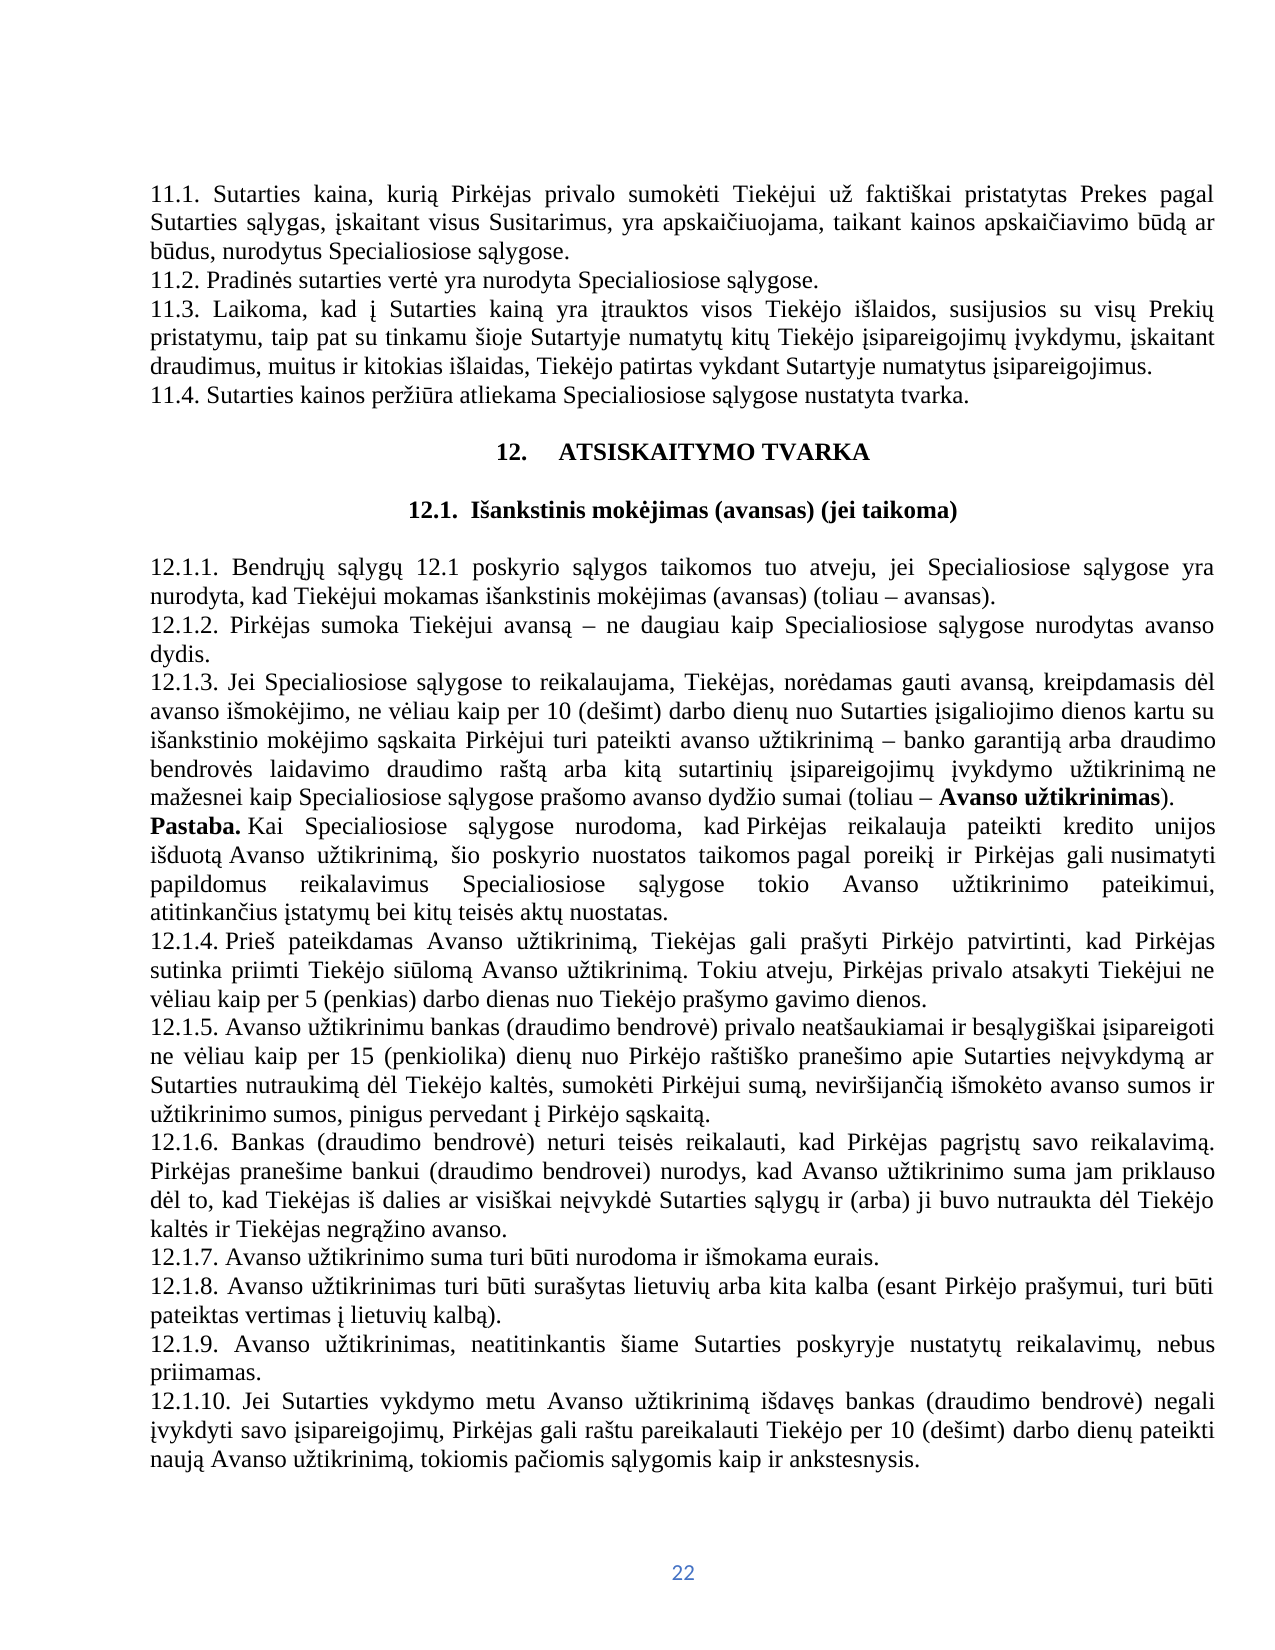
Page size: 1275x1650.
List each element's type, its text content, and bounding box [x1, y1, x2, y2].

text 12.1.8. Avanso užtikrinimas turi būti surašytas lietuvių arba kita kalba (esant Pirkėjo prašymui, turi būti pateiktas vertimas į lietuvių kalbą). [150, 1271, 1216, 1329]
text 11.2. Pradinės sutarties vertė yra nurodyta Specialiosiose sąlygose. [150, 265, 1216, 294]
text 12.1.9. Avanso užtikrinimas, neatitinkantis šiame Sutarties poskyryje nustatytų reikalavimų, nebus priimamas. [150, 1329, 1216, 1386]
text 12.1.1. Bendrųjų sąlygų 12.1 poskyrio sąlygos taikomos tuo atveju, jei Specialiosiose sąlygose yra nurodyta, kad Tiekėjui mokamas išankstinis mokėjimas (avansas) (toliau – avansas). [150, 552, 1216, 610]
text Pastaba. Kai Specialiosiose sąlygose nurodoma, kad Pirkėjas reikalauja pateikti kredito unijos išduotą Avanso užtikrinimą, šio poskyrio nuostatos taikomos pagal poreikį ir Pirkėjas gali nusimatyti papildomus reikalavimus Specialiosiose sąlygose tokio Avanso užtikrinimo pateikimui, atitinkančius įstatymų bei kitų teisės aktų nuostatas. [150, 897, 1216, 926]
text 12.1.10. Jei Sutarties vykdymo metu Avanso užtikrinimą išdavęs bankas (draudimo bendrovė) negali įvykdyti savo įsipareigojimų, Pirkėjas gali raštu pareikalauti Tiekėjo per 10 (dešimt) darbo dienų pateikti naują Avanso užtikrinimą, tokiomis pačiomis sąlygomis kaip ir ankstesnysis. [150, 1386, 1216, 1472]
text 11.1. Sutarties kaina, kurią Pirkėjas privalo sumokėti Tiekėjui už faktiškai pristatytas Prekes pagal Sutarties sąlygas, įskaitant visus Susitarimus, yra apskaičiuojama, taikant kainos apskaičiavimo būdą ar būdus, nurodytus Specialiosiose sąlygose. [150, 179, 1216, 265]
text 12.1.6. Bankas (draudimo bendrovė) neturi teisės reikalauti, kad Pirkėjas pagrįstų savo reikalavimą. Pirkėjas pranešime bankui (draudimo bendrovei) nurodys, kad Avanso užtikrinimo suma jam priklauso dėl to, kad Tiekėjas iš dalies ar visiškai neįvykdė Sutarties sąlygų ir (arba) ji buvo nutraukta dėl Tiekėjo kaltės ir Tiekėjas negrąžino avanso. [150, 1127, 1216, 1242]
text 12.1.4. Prieš pateikdamas Avanso užtikrinimą, Tiekėjas gali prašyti Pirkėjo patvirtinti, kad Pirkėjas sutinka priimti Tiekėjo siūlomą Avanso užtikrinimą. Tokiu atveju, Pirkėjas privalo atsakyti Tiekėjui ne vėliau kaip per 5 (penkias) darbo dienas nuo Tiekėjo prašymo gavimo dienos. [150, 926, 1216, 1012]
text 12.1.3. Jei Specialiosiose sąlygose to reikalaujama, Tiekėjas, norėdamas gauti avansą, kreipdamasis dėl avanso išmokėjimo, ne vėliau kaip per 10 (dešimt) darbo dienų nuo Sutarties įsigaliojimo dienos kartu su išankstinio mokėjimo sąskaita Pirkėjui turi pateikti avanso užtikrinimą – banko garantiją arba draudimo bendrovės laidavimo draudimo raštą arba kitą sutartinių įsipareigojimų įvykdymo užtikrinimą ne mažesnei kaip Specialiosiose sąlygose prašomo avanso dydžio sumai (toliau – Avanso užtikrinimas). [150, 667, 1216, 811]
text 12.1.2. Pirkėjas sumoka Tiekėjui avansą – ne daugiau kaip Specialiosiose sąlygose nurodytas avanso dydis. [150, 610, 1216, 667]
text 11.3. Laikoma, kad į Sutarties kainą yra įtrauktos visos Tiekėjo išlaidos, susijusios su visų Prekių pristatymu, taip pat su tinkamu šioje Sutartyje numatytų kitų Tiekėjo įsipareigojimų įvykdymu, įskaitant draudimus, muitus ir kitokias išlaidas, Tiekėjo patirtas vykdant Sutartyje numatytus įsipareigojimus. [150, 294, 1216, 380]
text 12.1. Išankstinis mokėjimas (avansas) (jei taikoma) [150, 495, 1216, 524]
text 11.4. Sutarties kainos peržiūra atliekama Specialiosiose sąlygose nustatyta tvarka. [150, 380, 1216, 409]
text 12.1.7. Avanso užtikrinimo suma turi būti nurodoma ir išmokama eurais. [150, 1242, 1216, 1271]
text 12.1.5. Avanso užtikrinimu bankas (draudimo bendrovė) privalo neatšaukiamai ir besąlygiškai įsipareigoti ne vėliau kaip per 15 (penkiolika) dienų nuo Pirkėjo raštiško pranešimo apie Sutarties neįvykdymą ar Sutarties nutraukimą dėl Tiekėjo kaltės, sumokėti Pirkėjui sumą, neviršijančią išmokėto avanso sumos ir užtikrinimo sumos, pinigus pervedant į Pirkėjo sąskaitą. [150, 1012, 1216, 1127]
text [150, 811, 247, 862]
text 12. ATSISKAITYMO TVARKA [150, 437, 1216, 466]
